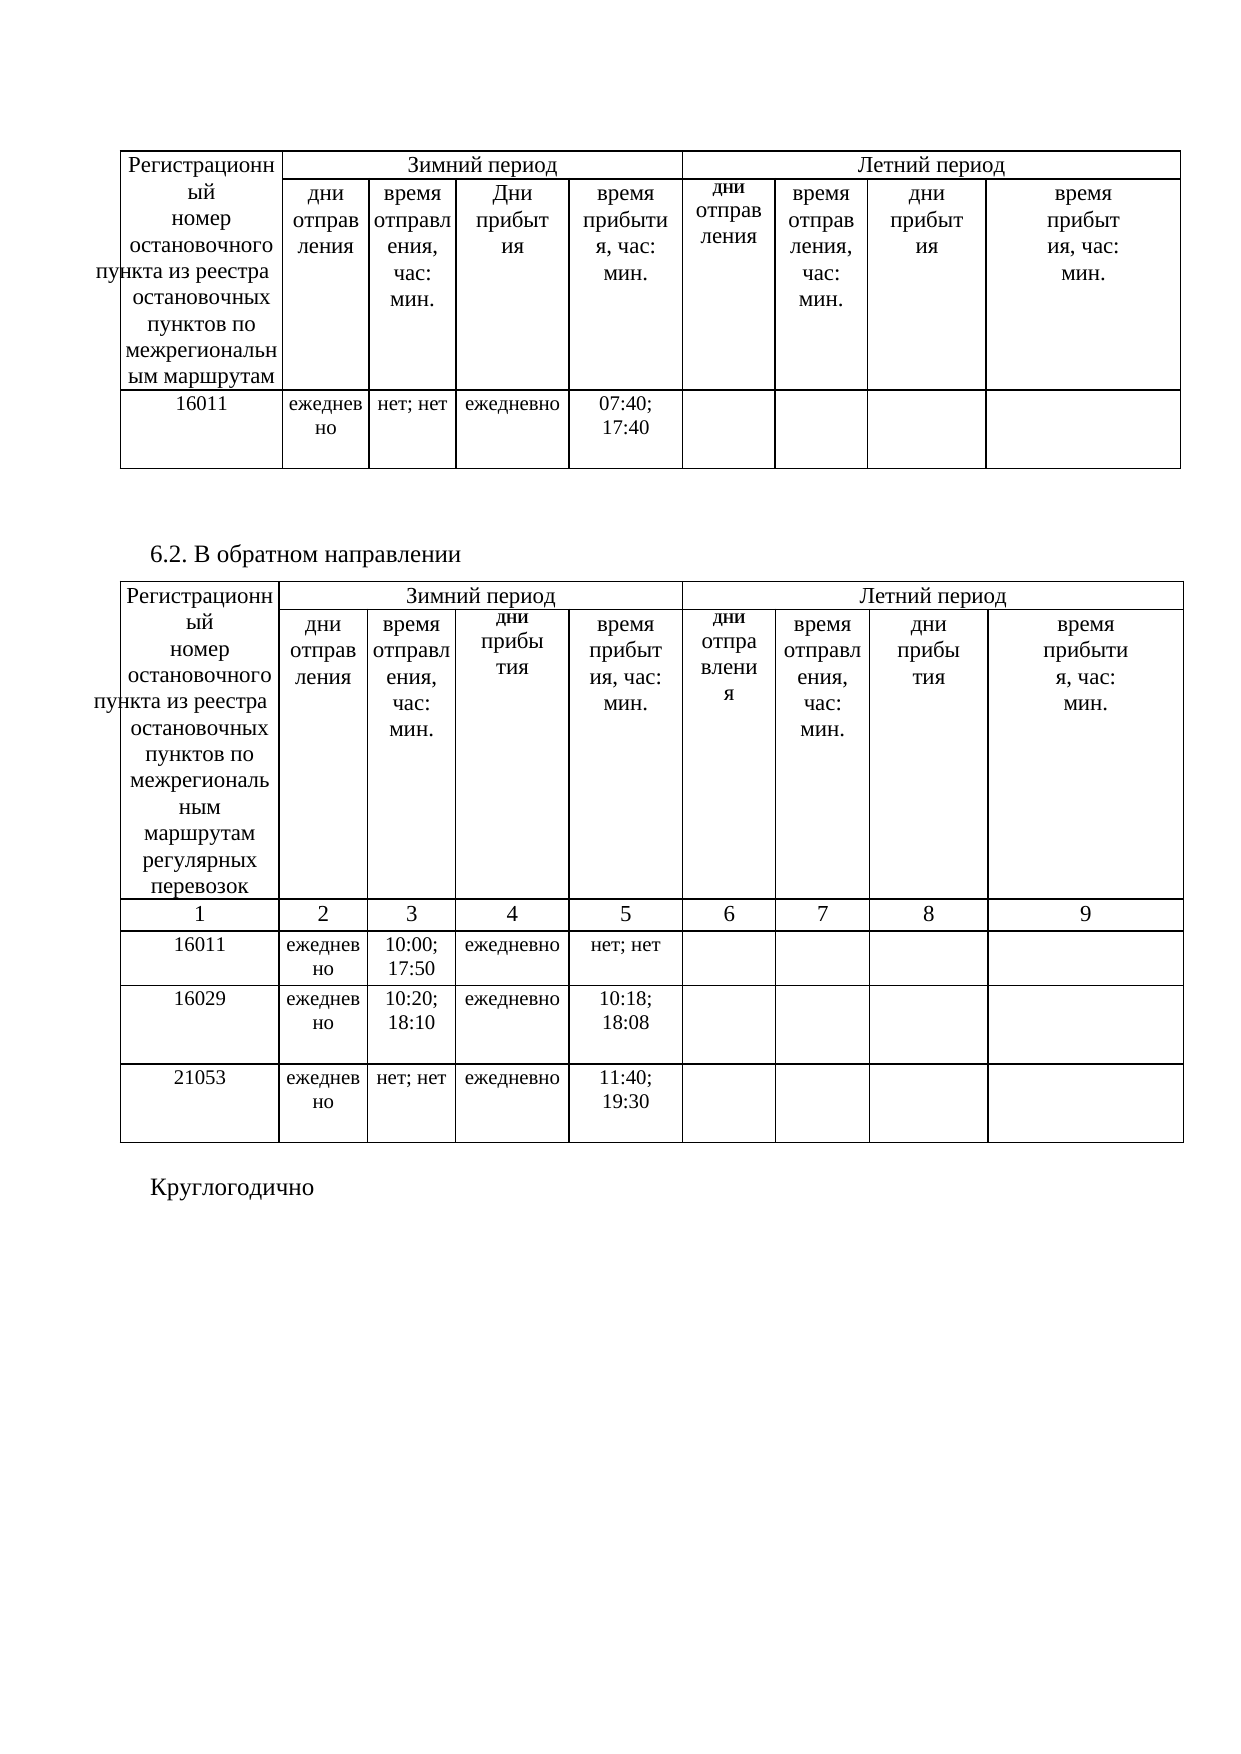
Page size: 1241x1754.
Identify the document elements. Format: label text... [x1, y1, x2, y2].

table_cell 5 [570, 900, 682, 930]
table_cell ежедневно [456, 932, 568, 984]
table_cell время отправл ения, час: мин. [368, 610, 455, 898]
table_cell ежедневно [283, 391, 368, 468]
table_cell [989, 1065, 1183, 1141]
table_header Летний период [683, 582, 1183, 608]
table_cell [870, 932, 987, 984]
table_cell [776, 932, 869, 984]
text Круглогодично [150, 1172, 1090, 1201]
table_cell [868, 391, 985, 468]
table_cell время отправл ения, час: мин. [776, 610, 869, 898]
table_cell [776, 1065, 869, 1141]
table_cell дни прибыт ия [868, 180, 985, 389]
table_cell ДНИ отпра влени я [683, 610, 775, 898]
table_cell 11:40; 19:30 [570, 1065, 682, 1141]
table_cell ежедневно [280, 986, 367, 1063]
table_cell [683, 932, 775, 984]
table_cell 07:40; 17:40 [570, 391, 682, 468]
table_header Летний период [683, 152, 1180, 178]
table_cell [683, 1065, 775, 1141]
table_cell ежедневно [456, 1065, 568, 1141]
table_cell 2 [280, 900, 367, 930]
table_cell ежедневно [280, 932, 367, 984]
table_cell дни отправ ления [283, 180, 368, 389]
table_cell 10:20; 18:10 [368, 986, 455, 1063]
table_cell 21053 [121, 1065, 278, 1141]
table_cell [683, 391, 774, 468]
table_cell [776, 391, 867, 468]
table_cell дни отправ ления [280, 610, 367, 898]
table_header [121, 152, 282, 389]
table_header Регистрационный номер остановочного пункта из реестра остановочных пунктов по межрегиональным маршрутам регулярных перевозок [121, 582, 278, 898]
table_cell 16011 [121, 932, 278, 984]
table_cell нет; нет [570, 932, 682, 984]
text 6.2. В обратном направлении [150, 539, 1090, 568]
table_cell [870, 1065, 987, 1141]
table_cell [776, 986, 869, 1063]
table_cell время прибыти я, час: мин. [570, 180, 682, 389]
table_cell 3 [368, 900, 455, 930]
table_cell ДНИ отправ ления [683, 180, 774, 389]
table_cell 8 [870, 900, 987, 930]
table_cell 10:00; 17:50 [368, 932, 455, 984]
table_cell [987, 391, 1180, 468]
table_cell ДНИ прибы тия [456, 610, 568, 898]
table_cell ежедневно [456, 986, 568, 1063]
table_cell ежедневно [457, 391, 568, 468]
table_cell [683, 986, 775, 1063]
table_cell время отправл ения, час: мин. [370, 180, 455, 389]
table_header Зимний период [283, 152, 682, 178]
table_cell 16011 [121, 391, 282, 468]
table_cell ежедневно [280, 1065, 367, 1141]
table_cell [870, 986, 987, 1063]
table_cell 9 [989, 900, 1183, 930]
table_cell 6 [683, 900, 775, 930]
table_cell 4 [456, 900, 568, 930]
table_cell 10:18; 18:08 [570, 986, 682, 1063]
table_cell время прибыти я, час: мин. [989, 610, 1183, 898]
table_cell нет; нет [370, 391, 455, 468]
table_cell время прибыт ия, час: мин. [570, 610, 682, 898]
table_cell время отправ ления, час: мин. [776, 180, 867, 389]
table_cell 16029 [121, 986, 278, 1063]
table_header Зимний период [280, 582, 682, 608]
table_cell 7 [776, 900, 869, 930]
table_cell Дни прибыт ия [457, 180, 568, 389]
table_cell [989, 986, 1183, 1063]
table_cell дни прибы тия [870, 610, 987, 898]
table_cell время прибыт ия, час: мин. [987, 180, 1180, 389]
table_cell [989, 932, 1183, 984]
table_cell нет; нет [368, 1065, 455, 1141]
table_cell 1 [121, 900, 278, 930]
